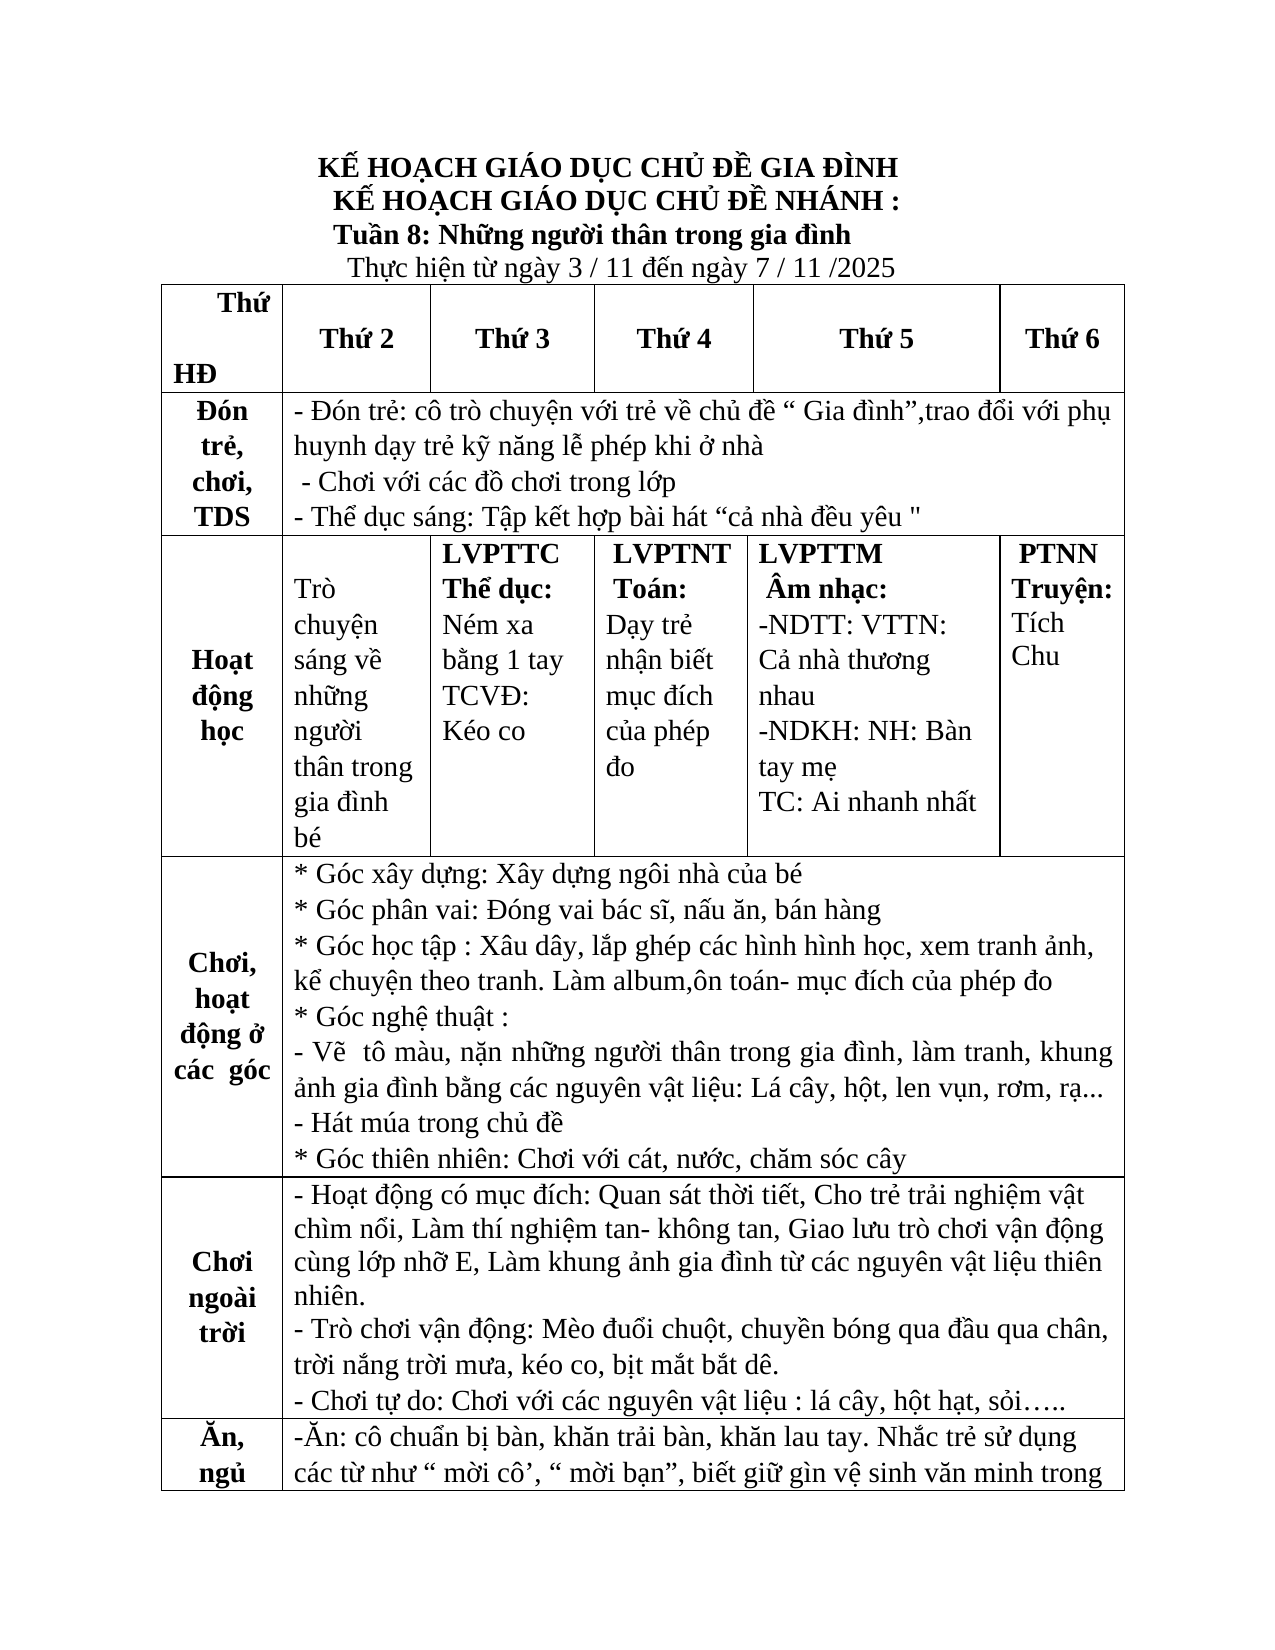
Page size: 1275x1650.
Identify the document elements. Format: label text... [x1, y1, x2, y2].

table_header Thứ 4 [595, 285, 753, 392]
table_cell Ăn, ngủ [162, 1419, 282, 1490]
table_cell Đón trẻ, chơi, TDS [162, 393, 282, 535]
table_cell LVPTTC Thể dục: Ném xa bằng 1 tay TCVĐ: Kéo co [431, 536, 594, 856]
table_cell Chơi ngoài trời [162, 1178, 282, 1418]
text KẾ HOẠCH GIÁO DỤC CHỦ ĐỀ GIA ĐÌNH [150, 150, 1125, 183]
text KẾ HOẠCH GIÁO DỤC CHỦ ĐỀ NHÁNH : Tuần 8: Những người thân trong gia đình [333, 183, 1125, 251]
table_cell LVPTNT Toán: Dạy trẻ nhận biết mục đích của phép đo [595, 536, 747, 856]
table_header Thứ 6 [1001, 285, 1124, 392]
table_cell * Góc xây dựng: Xây dựng ngôi nhà của bé * Góc phân vai: Đóng vai bác sĩ, nấu ăn, bán hàng * Góc học tập : Xâu dây, lắp ghép các hình hình học, xem tranh ảnh, kể chuyện theo tranh. Làm album,ôn toán- mục đích của phép đo * Góc nghệ thuật : - Vẽ tô màu, nặn những người thân trong gia đình, làm tranh, khung ảnh gia đình bằng các nguyên vật liệu: Lá cây, hột, len vụn, rơm, rạ... - Hát múa trong chủ đề * Góc thiên nhiên: Chơi với cát, nước, chăm sóc cây [283, 857, 1124, 1176]
table_cell LVPTTM Âm nhạc: -NDTT: VTTN: Cả nhà thương nhau -NDKH: NH: Bàn tay mẹ TC: Ai nhanh nhất [748, 536, 999, 856]
table_header Thứ 2 [283, 285, 430, 392]
table_cell Chơi, hoạt động ở các góc [162, 857, 282, 1176]
table_cell PTNN Truyện: Tích Chu [1001, 536, 1124, 856]
table_cell Hoạt động học [162, 536, 282, 856]
table_header Thứ 5 [754, 285, 999, 392]
table_header Thứ 3 [431, 285, 594, 392]
table_cell Trò chuyện sáng về những người thân trong gia đình bé [283, 536, 430, 856]
table_cell - Hoạt động có mục đích: Quan sát thời tiết, Cho trẻ trải nghiệm vật chìm nổi, Làm thí nghiệm tan- không tan, Giao lưu trò chơi vận động cùng lớp nhỡ E, Làm khung ảnh gia đình từ các nguyên vật liệu thiên nhiên. - Trò chơi vận động: Mèo đuổi chuột, chuyền bóng qua đầu qua chân, trời nắng trời mưa, kéo co, bịt mắt bắt dê. - Chơi tự do: Chơi với các nguyên vật liệu : lá cây, hột hạt, sỏi….. [283, 1178, 1124, 1418]
text Thực hiện từ ngày 3 / 11 đến ngày 7 / 11 /2025 [150, 251, 1125, 284]
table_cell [283, 1419, 1124, 1490]
table_cell - Đón trẻ: cô trò chuyện với trẻ về chủ đề “ Gia đình”,trao đổi với phụ huynh dạy trẻ kỹ năng lễ phép khi ở nhà - Chơi với các đồ chơi trong lớp - Thể dục sáng: Tập kết hợp bài hát “cả nhà đều yêu " [283, 393, 1124, 535]
table_header Thứ HĐ [162, 285, 282, 392]
